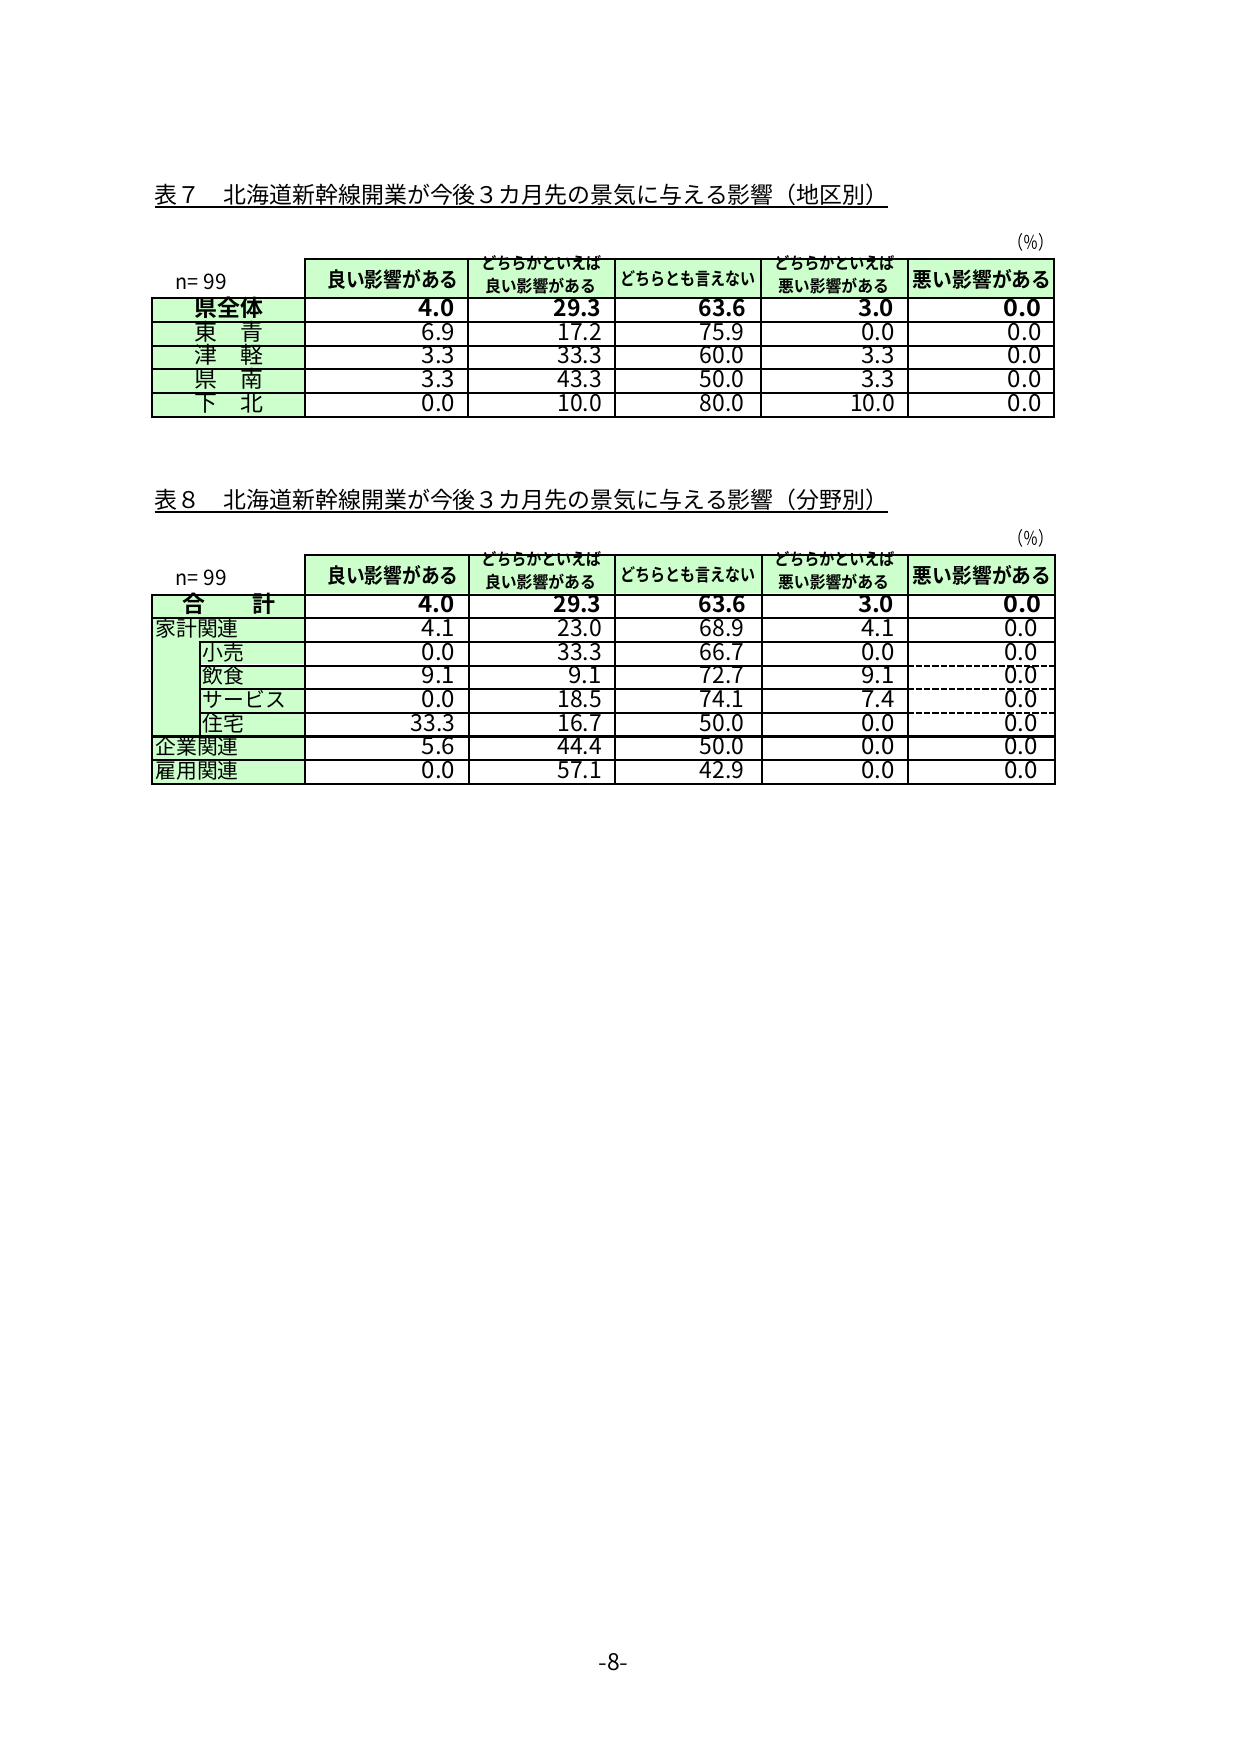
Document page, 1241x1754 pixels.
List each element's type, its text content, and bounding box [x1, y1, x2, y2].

table_cell 6.9 [306, 323, 467, 345]
table_cell 33.3 [469, 347, 614, 368]
table_cell 0.0 [306, 761, 468, 783]
table_cell 66.7 [616, 643, 761, 664]
table_cell 29.3 [469, 299, 614, 321]
text （％） [1006, 228, 1055, 255]
table_cell 33.3 [470, 643, 614, 664]
table_header 良い影響がある [306, 556, 468, 593]
table_cell 10.0 [762, 394, 907, 416]
table_cell 0.0 [306, 394, 467, 416]
table_cell 0.0 [909, 394, 1053, 416]
table_cell 0.0 [909, 665, 1054, 688]
table_cell 50.0 [616, 738, 761, 759]
table_header 悪い影響がある [909, 556, 1054, 593]
table_cell 50.0 [616, 714, 761, 735]
table_cell 17.2 [469, 323, 614, 345]
table_cell サービス [201, 690, 304, 712]
table_cell 0.0 [909, 712, 1054, 735]
table_cell 県 南 [153, 370, 304, 392]
table_cell 7.4 [763, 690, 907, 712]
table_header 悪い影響がある [909, 260, 1053, 297]
table_cell 0.0 [909, 738, 1054, 759]
text 表７ 北海道新幹線開業が今後３カ月先の景気に与える影響（地区別） [154, 177, 894, 211]
table_header どちらとも言えない [616, 556, 761, 593]
table_header どちらとも言えない [616, 260, 760, 297]
table_header どちらかといえば 悪い影響がある [762, 260, 907, 297]
table_cell 3.3 [306, 370, 467, 392]
table_cell 0.0 [762, 323, 907, 345]
table_cell 9.1 [763, 667, 907, 688]
table_cell 0.0 [306, 690, 468, 712]
table_cell 4.0 [306, 299, 467, 321]
table_cell 5.6 [306, 738, 468, 759]
table_header どちらかといえば 良い影響がある [470, 556, 614, 593]
table_cell 3.3 [762, 370, 907, 392]
table_cell 9.1 [306, 667, 468, 688]
table_cell 75.9 [616, 323, 760, 345]
table_cell 63.6 [616, 299, 760, 321]
table_header どちらかといえば 良い影響がある [469, 260, 614, 297]
table_cell 0.0 [909, 643, 1054, 664]
table_cell 29.3 [470, 596, 614, 617]
table_cell 0.0 [909, 688, 1054, 712]
table_cell 0.0 [909, 761, 1054, 783]
table_cell 0.0 [763, 714, 907, 735]
table_cell 小売 [201, 643, 304, 664]
table_header 99 [199, 258, 304, 297]
table_cell 飲食 [201, 667, 304, 688]
table_cell 0.0 [909, 347, 1053, 368]
table_cell 3.3 [306, 347, 467, 368]
table_cell 4.0 [306, 596, 468, 617]
table_header 99 [200, 554, 304, 593]
table_cell 津 軽 [153, 347, 304, 368]
table_cell 0.0 [909, 299, 1053, 321]
table_cell 23.0 [470, 619, 614, 641]
table_cell 0.0 [763, 643, 907, 664]
table_cell 9.1 [470, 667, 614, 688]
table_cell 3.0 [763, 596, 907, 617]
table_cell 住宅 [201, 714, 304, 735]
table_cell 0.0 [909, 596, 1054, 617]
table_cell 33.3 [306, 714, 468, 735]
table_header n= [152, 554, 199, 593]
table_cell 44.4 [470, 738, 614, 759]
table_cell 0.0 [763, 761, 907, 783]
table_cell 4.1 [763, 619, 907, 641]
table_cell 東 青 [153, 323, 304, 345]
table_cell 雇用関連 [153, 761, 304, 783]
table_cell 43.3 [469, 370, 614, 392]
table_cell 10.0 [469, 394, 614, 416]
table_cell 3.3 [762, 347, 907, 368]
table_header どちらかといえば 悪い影響がある [763, 556, 907, 593]
table_cell 60.0 [616, 347, 760, 368]
table_cell 80.0 [616, 394, 760, 416]
table_header 良い影響がある [306, 260, 467, 297]
table_header n= [152, 258, 199, 297]
table_cell 18.5 [470, 690, 614, 712]
table_cell 16.7 [470, 714, 614, 735]
text （％） [1006, 524, 1055, 551]
table_cell 0.0 [763, 738, 907, 759]
table_cell 0.0 [306, 643, 468, 664]
table_cell 50.0 [616, 370, 760, 392]
table_cell 県全体 [153, 299, 304, 321]
table_cell 下 北 [153, 394, 304, 416]
table_cell 72.7 [616, 667, 761, 688]
table_cell 3.0 [762, 299, 907, 321]
table_cell 68.9 [616, 619, 761, 641]
table_cell 企業関連 [153, 738, 304, 759]
table_cell 0.0 [909, 370, 1053, 392]
table_cell 42.9 [616, 761, 761, 783]
table_cell 63.6 [616, 596, 761, 617]
table_cell 57.1 [470, 761, 614, 783]
table_cell 0.0 [909, 619, 1054, 641]
table_cell 家計関連 [153, 619, 304, 641]
table_cell 0.0 [909, 323, 1053, 345]
table_cell 4.1 [306, 619, 468, 641]
text 表８ 北海道新幹線開業が今後３カ月先の景気に与える影響（分野別） [154, 482, 894, 516]
table_cell 74.1 [616, 690, 761, 712]
table_cell 合 計 [153, 596, 304, 617]
table_cell [153, 641, 199, 735]
